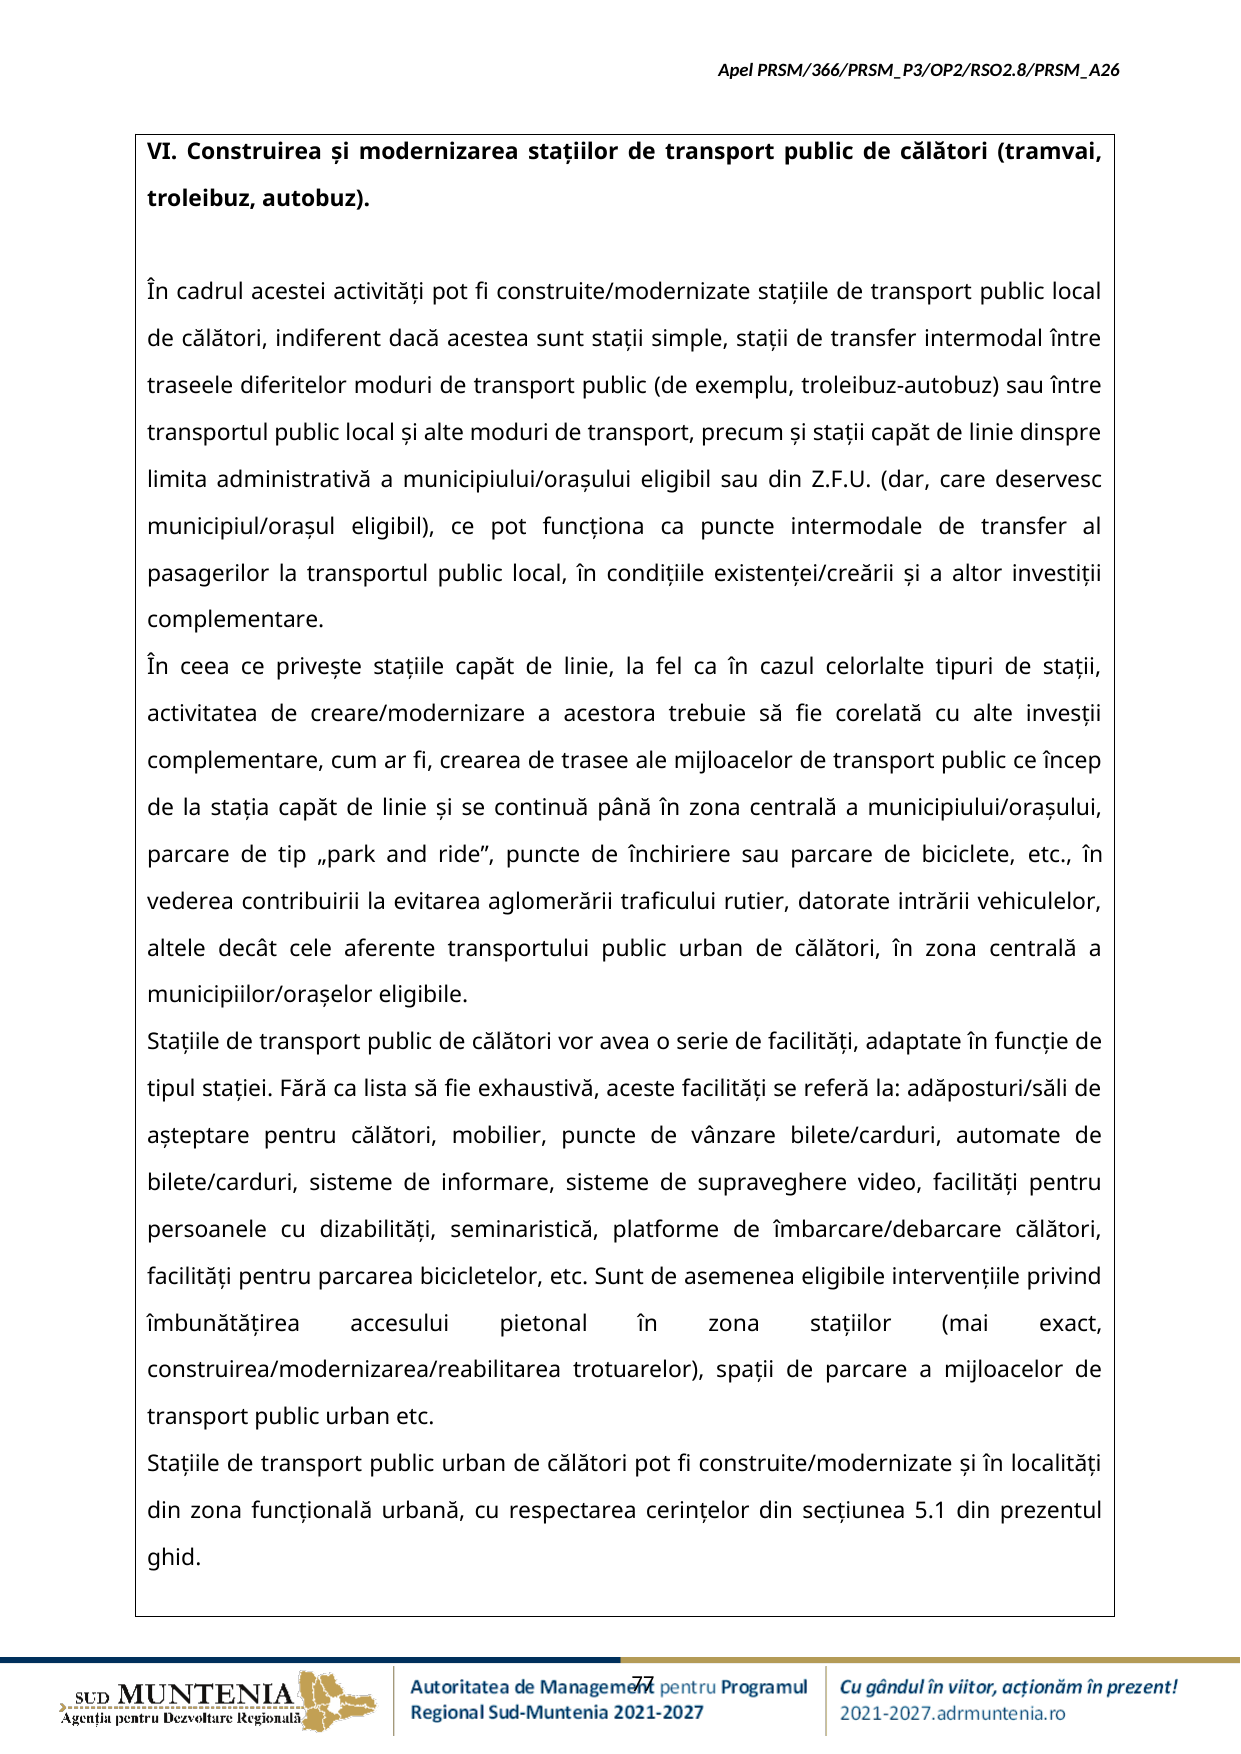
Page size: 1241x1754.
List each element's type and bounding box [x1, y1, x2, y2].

picture [0, 1657, 1241, 1737]
table_header [136, 135, 1114, 1616]
